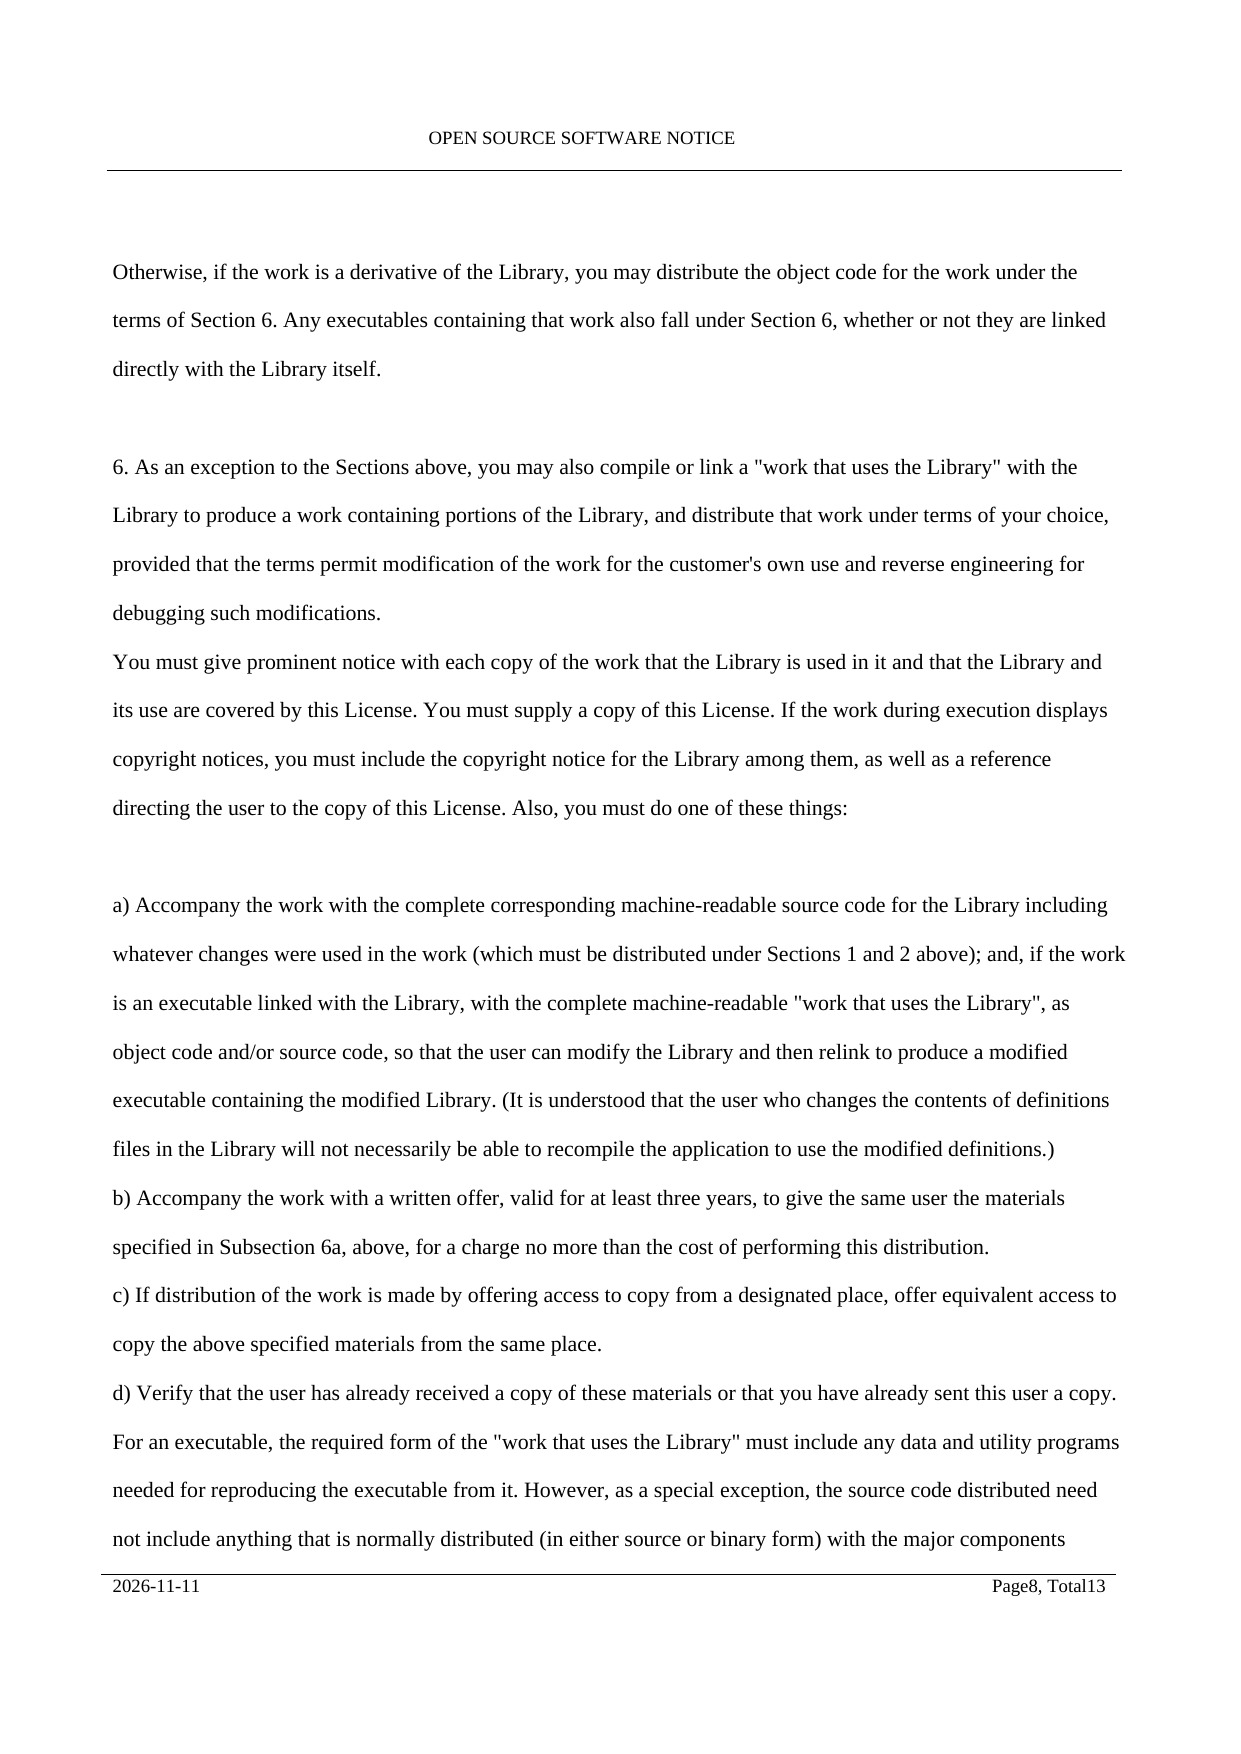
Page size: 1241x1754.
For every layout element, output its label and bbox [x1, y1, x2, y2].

text [112, 206, 1128, 1555]
